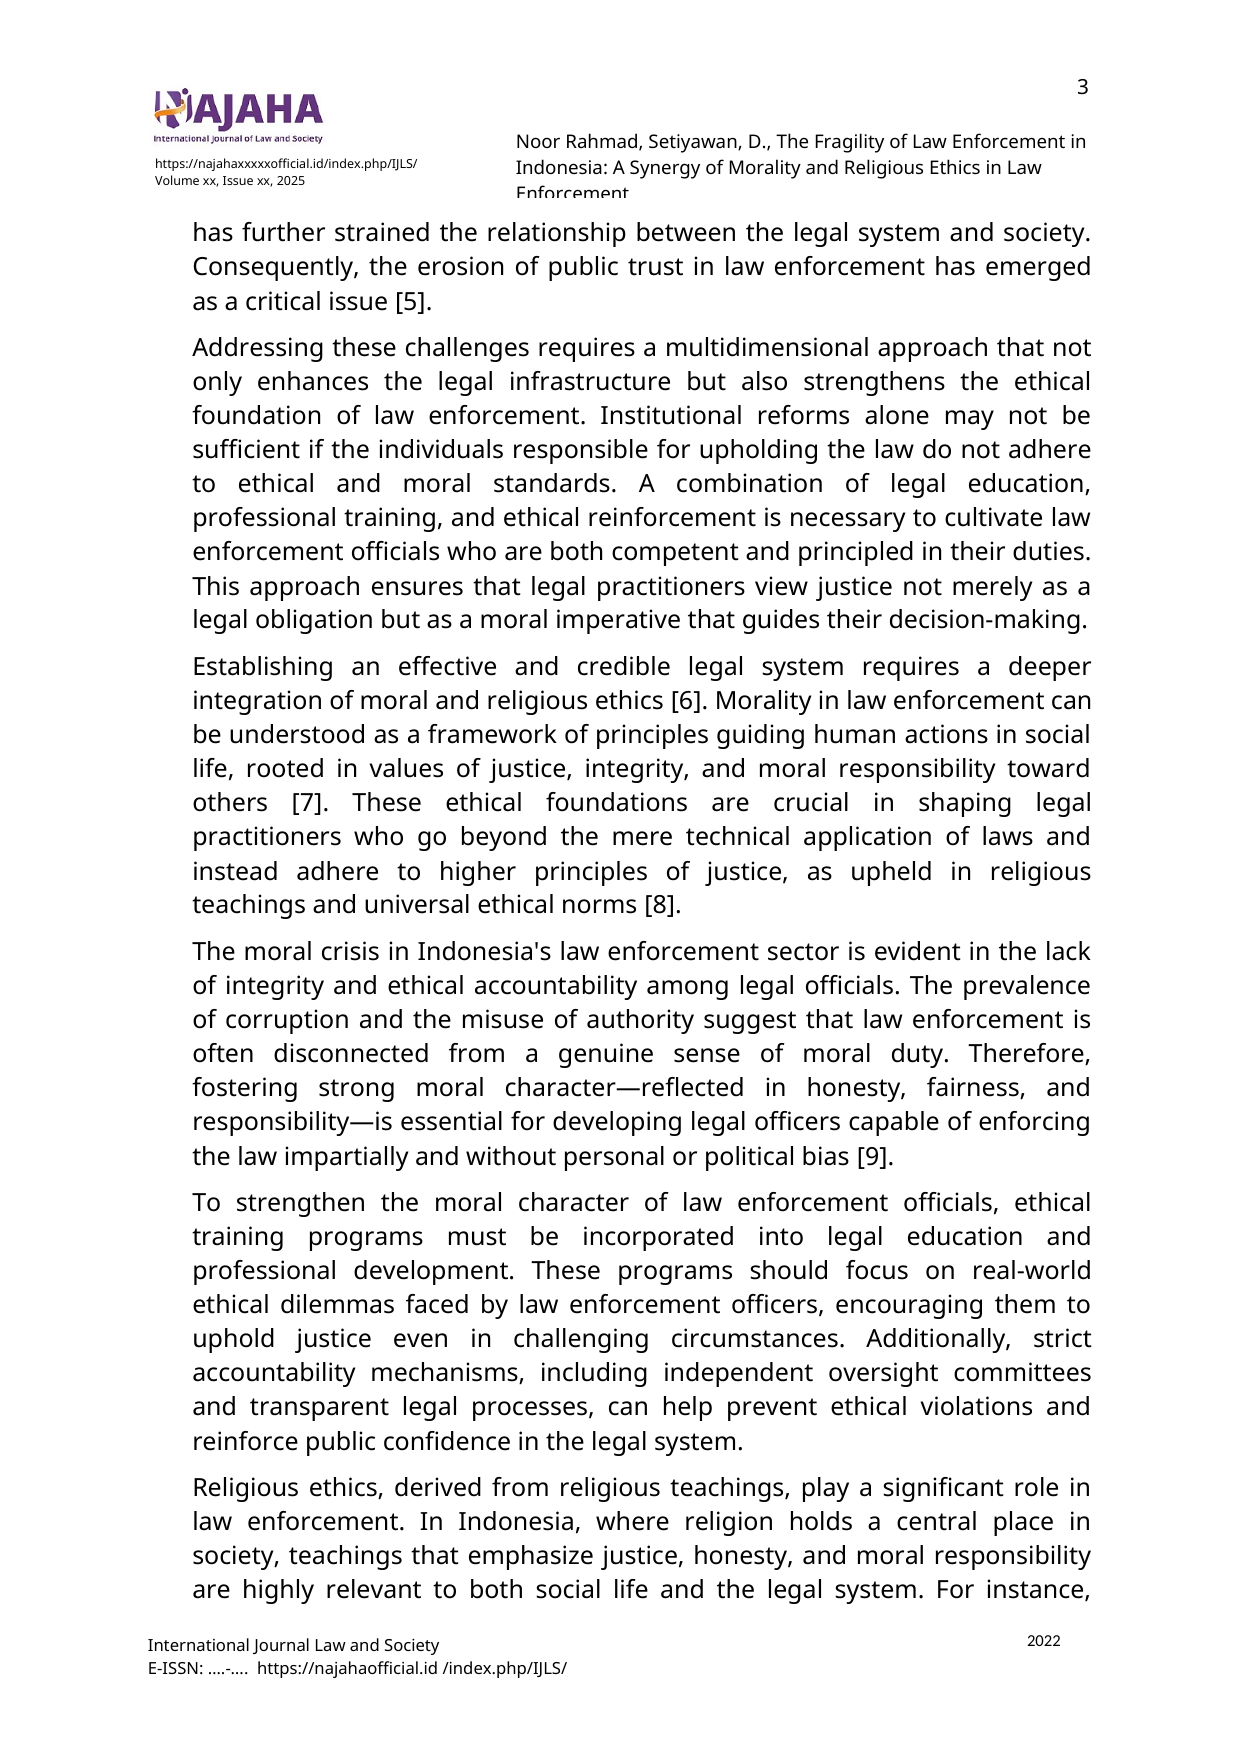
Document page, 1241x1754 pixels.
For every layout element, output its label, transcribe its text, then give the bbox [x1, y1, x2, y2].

picture [147, 75, 328, 158]
text To strengthen the moral character of law enforcement officials, ethical training programs must be incorporated into legal education and professional development. These programs should focus on real-world ethical dilemmas faced by law enforcement officers, encouraging them to uphold justice even in challenging circumstances. Additionally, strict accountability mechanisms, including independent oversight committees and transparent legal processes, can help prevent ethical violations and reinforce public confidence in the legal system. [192, 1185, 1092, 1457]
text The moral crisis in Indonesia's law enforcement sector is evident in the lack of integrity and ethical accountability among legal officials. The prevalence of corruption and the misuse of authority suggest that law enforcement is often disconnected from a genuine sense of moral duty. Therefore, fostering strong moral character—reflected in honesty, fairness, and responsibility—is essential for developing legal officers capable of enforcing the law impartially and without personal or political bias [9]. [192, 934, 1092, 1172]
text Addressing these challenges requires a multidimensional approach that not only enhances the legal infrastructure but also strengthens the ethical foundation of law enforcement. Institutional reforms alone may not be sufficient if the individuals responsible for upholding the law do not adhere to ethical and moral standards. A combination of legal education, professional training, and ethical reinforcement is necessary to cultivate law enforcement officials who are both competent and principled in their duties. This approach ensures that legal practitioners view justice not merely as a legal obligation but as a moral imperative that guides their decision-making. [192, 330, 1092, 636]
text Establishing an effective and credible legal system requires a deeper integration of moral and religious ethics [6]. Morality in law enforcement can be understood as a framework of principles guiding human actions in social life, rooted in values of justice, integrity, and moral responsibility toward others [7]. These ethical foundations are crucial in shaping legal practitioners who go beyond the mere technical application of laws and instead adhere to higher principles of justice, as upheld in religious teachings and universal ethical norms [8]. [192, 649, 1092, 921]
